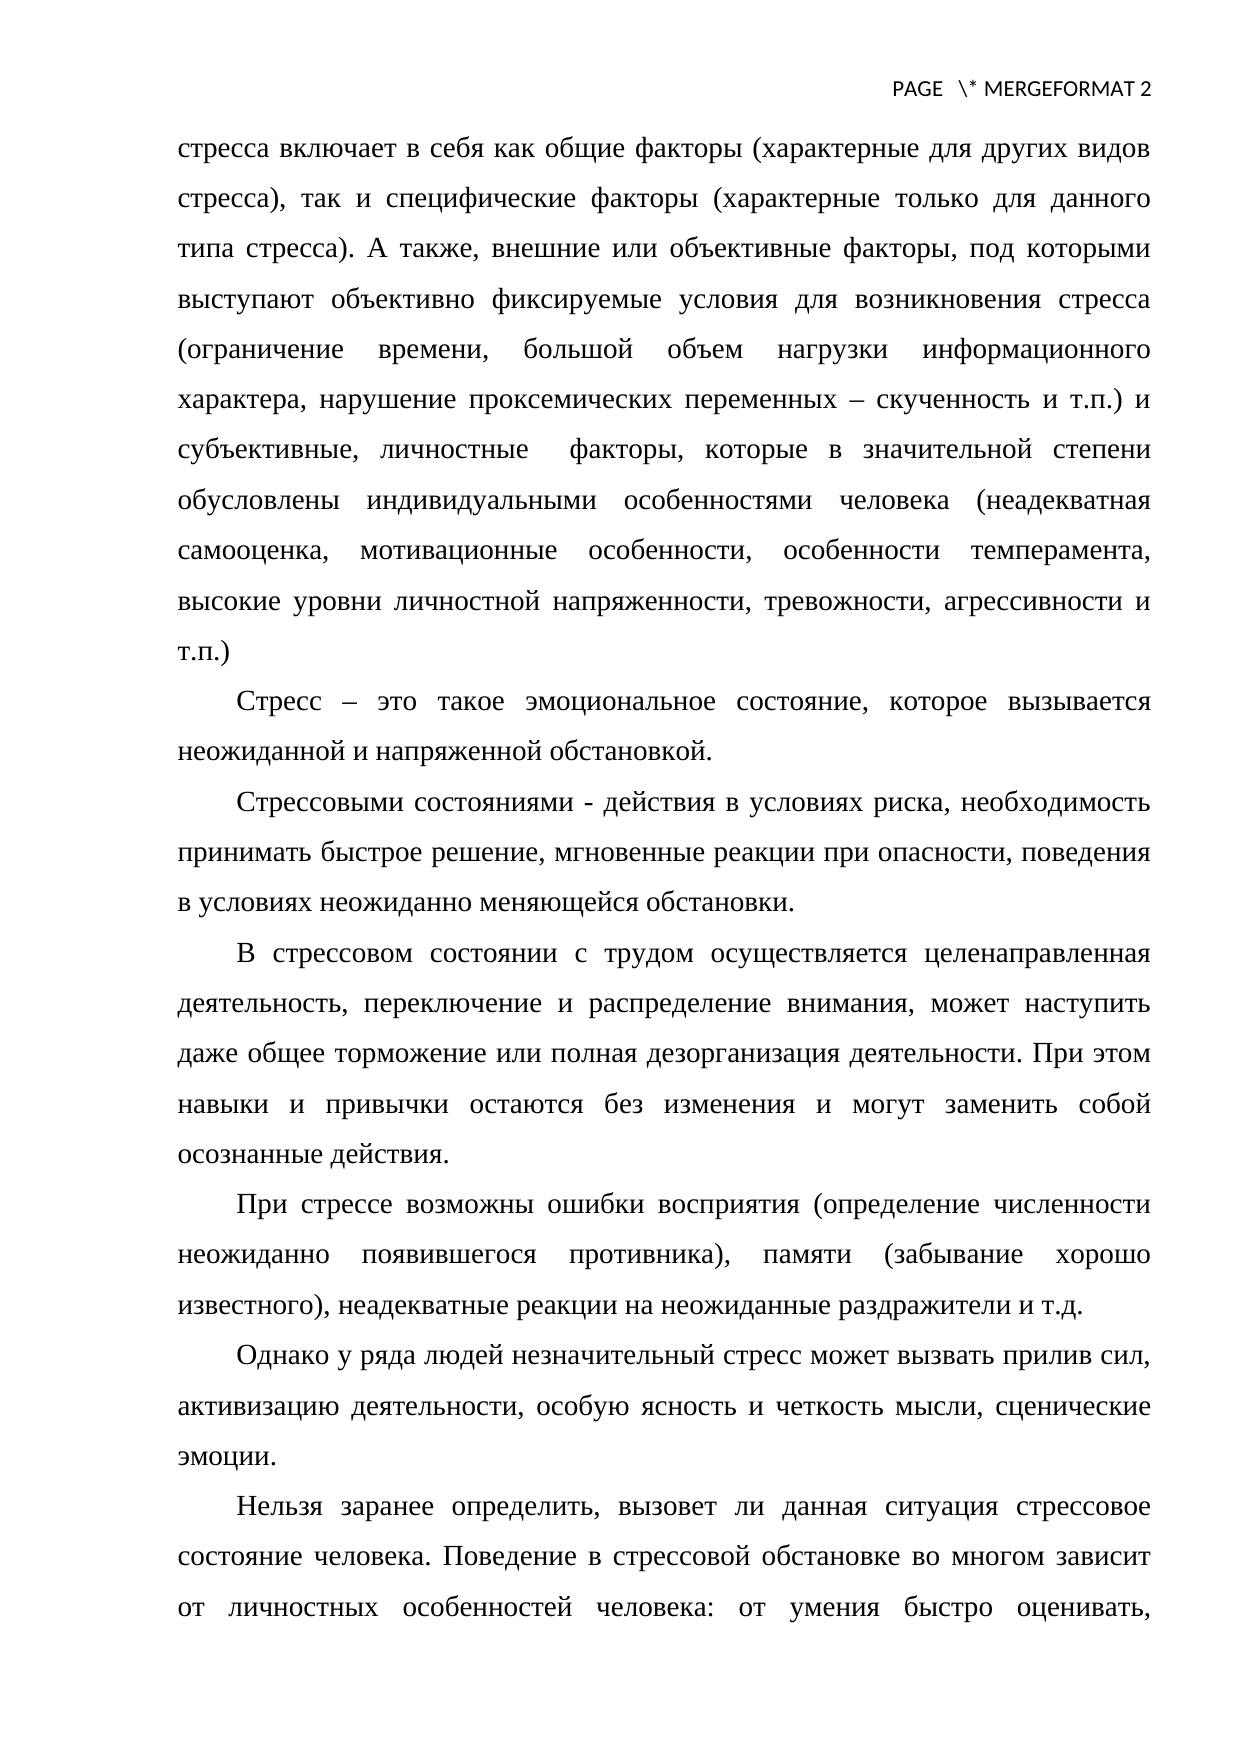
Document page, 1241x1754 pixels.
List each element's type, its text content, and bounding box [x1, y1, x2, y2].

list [177, 130, 1152, 666]
text Однако у ряда людей незначительный стресс может вызвать прилив сил, активизацию деятельности, особую ясность и четкость мысли, сценические эмоции. [177, 1337, 1152, 1471]
text При стрессе возможны ошибки восприятия (определение численности неожиданно появившегося противника), памяти (забывание хорошо известного), неадекватные реакции на неожиданные раздражители и т.д. [177, 1186, 1152, 1321]
text Стрессовыми состояниями - действия в условиях риска, необходимость принимать быстрое решение, мгновенные реакции при опасности, поведения в условиях неожиданно меняющейся обстановки. [177, 784, 1152, 918]
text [177, 1488, 1152, 1622]
text Стресс – это такое эмоциональное состояние, которое вызывается неожиданной и напряженной обстановкой. [177, 683, 1152, 767]
text В стрессовом состоянии с трудом осуществляется целенаправленная деятельность, переключение и распределение внимания, может наступить даже общее торможение или полная дезорганизация деятельности. При этом навыки и привычки остаются без изменения и могут заменить собой осознанные действия. [177, 935, 1152, 1169]
